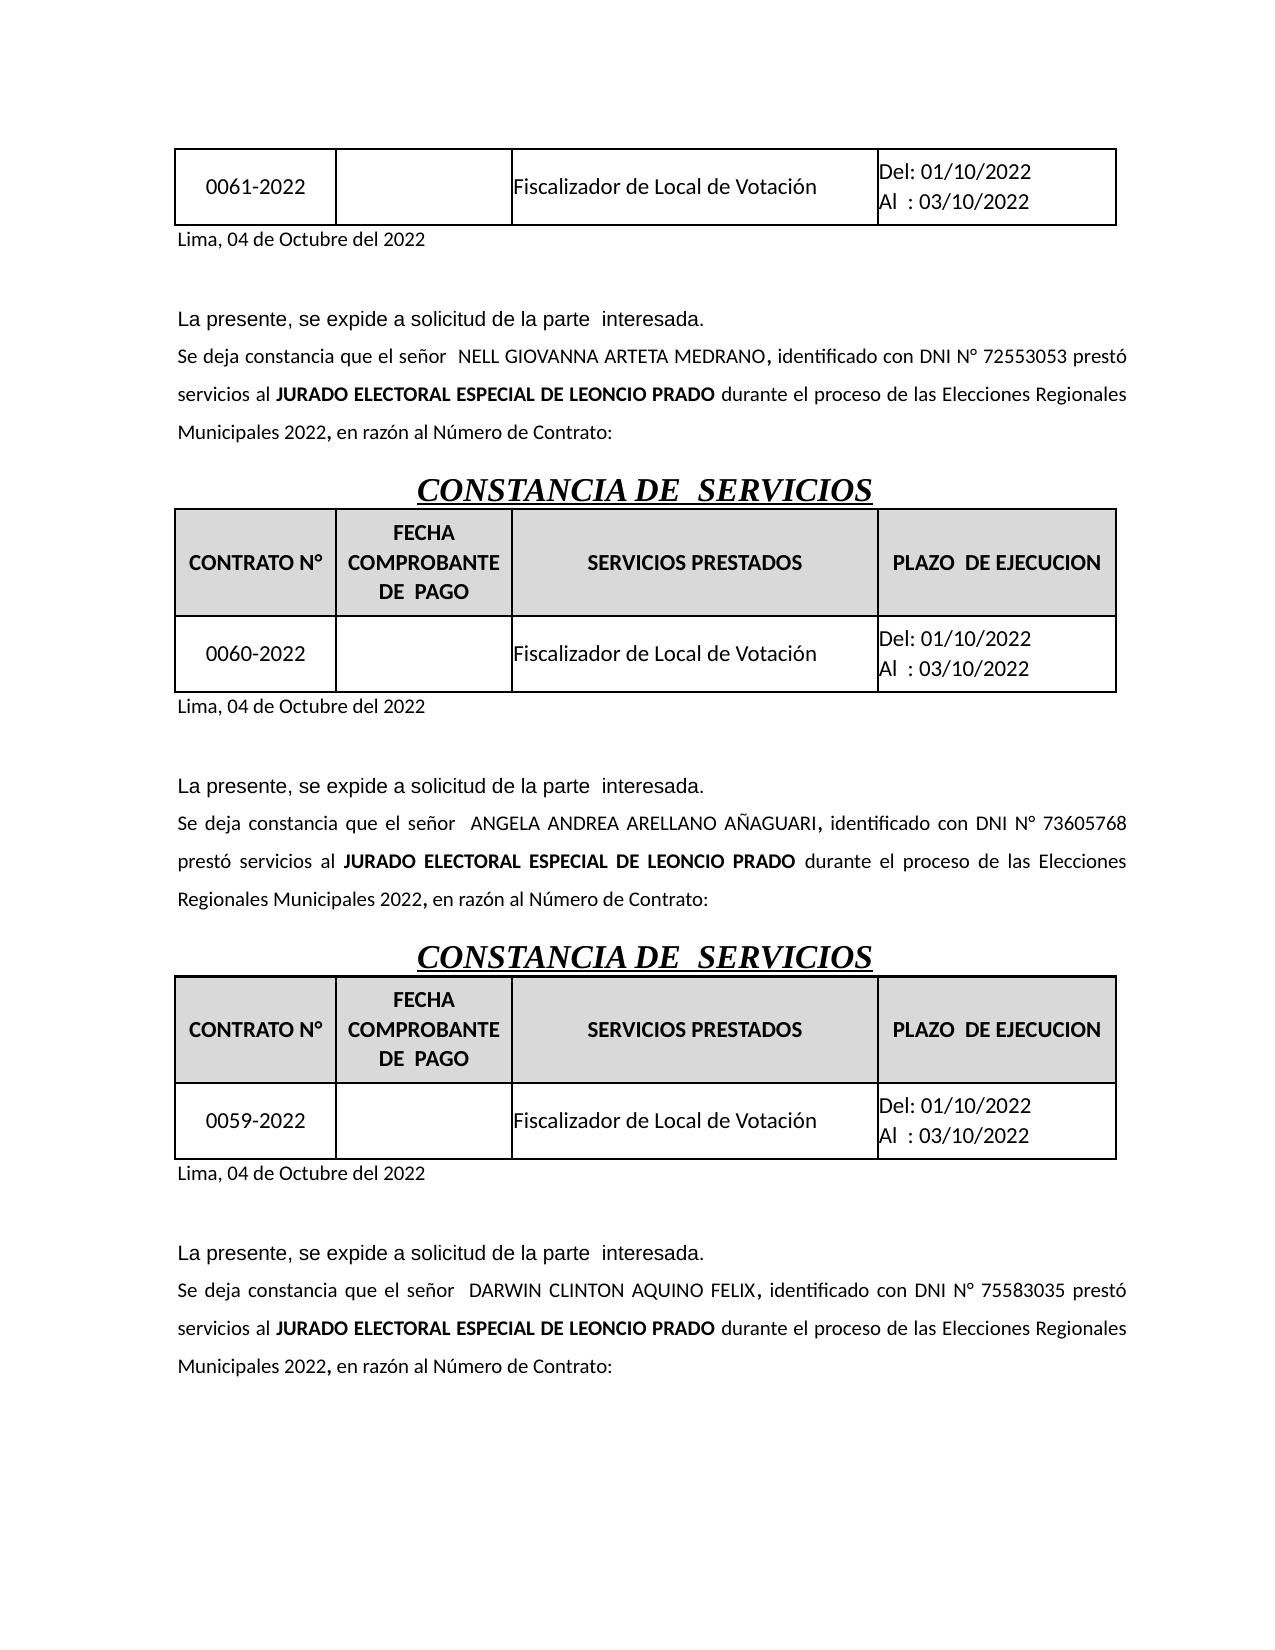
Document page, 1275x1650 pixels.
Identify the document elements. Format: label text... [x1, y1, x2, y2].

text La presente, se expide a solicitud de la parte interesada. [177, 774, 1098, 798]
table_header PLAZO DE EJECUCION [879, 978, 1115, 1082]
table_cell Fiscalizador de Local de Votación [513, 1084, 877, 1158]
text La presente, se expide a solicitud de la parte interesada. [177, 307, 1098, 331]
table_cell Del: 01/10/2022 Al : 03/10/2022 [879, 150, 1115, 224]
text Lima, 04 de Octubre del 2022 [177, 693, 1098, 718]
table_cell 0059-2022 [176, 1084, 335, 1158]
table_cell 0060-2022 [176, 617, 335, 691]
text Se deja constancia que el señor NELL GIOVANNA ARTETA MEDRANO, identificado con DNI N° 72553053 prestó servicios al JURADO ELECTORAL ESPECIAL DE LEONCIO PRADO durante el proceso de las Elecciones Regionales Municipales 2022, en razón al Número de Contrato: [177, 343, 1127, 445]
table_header PLAZO DE EJECUCION [879, 510, 1115, 615]
table_header CONTRATO N° [176, 978, 335, 1082]
table_cell Fiscalizador de Local de Votación [513, 150, 877, 224]
table_header SERVICIOS PRESTADOS [513, 978, 877, 1082]
table_cell [337, 617, 511, 691]
table_cell Fiscalizador de Local de Votación [513, 617, 877, 691]
table_cell Del: 01/10/2022 Al : 03/10/2022 [879, 617, 1115, 691]
text Lima, 04 de Octubre del 2022 [177, 226, 1098, 251]
table_cell [337, 150, 511, 224]
table_header SERVICIOS PRESTADOS [513, 510, 877, 615]
text Lima, 04 de Octubre del 2022 [177, 1160, 1098, 1186]
text La presente, se expide a solicitud de la parte interesada. [177, 1241, 1098, 1265]
table_cell [337, 1084, 511, 1158]
table_header FECHA COMPROBANTE DE PAGO [337, 510, 511, 615]
text Se deja constancia que el señor DARWIN CLINTON AQUINO FELIX, identificado con DNI N° 75583035 prestó servicios al JURADO ELECTORAL ESPECIAL DE LEONCIO PRADO durante el proceso de las Elecciones Regionales Municipales 2022, en razón al Número de Contrato: [177, 1277, 1127, 1379]
table_cell Del: 01/10/2022 Al : 03/10/2022 [879, 1084, 1115, 1158]
table_header CONTRATO N° [176, 510, 335, 615]
text Se deja constancia que el señor ANGELA ANDREA ARELLANO AÑAGUARI, identificado con DNI N° 73605768 prestó servicios al JURADO ELECTORAL ESPECIAL DE LEONCIO PRADO durante el proceso de las Elecciones Regionales Municipales 2022, en razón al Número de Contrato: [177, 810, 1127, 912]
subtitle CONSTANCIA DE SERVICIOS [192, 470, 1098, 508]
table_header FECHA COMPROBANTE DE PAGO [337, 978, 511, 1082]
table_cell 0061-2022 [176, 150, 335, 224]
subtitle CONSTANCIA DE SERVICIOS [192, 937, 1098, 975]
